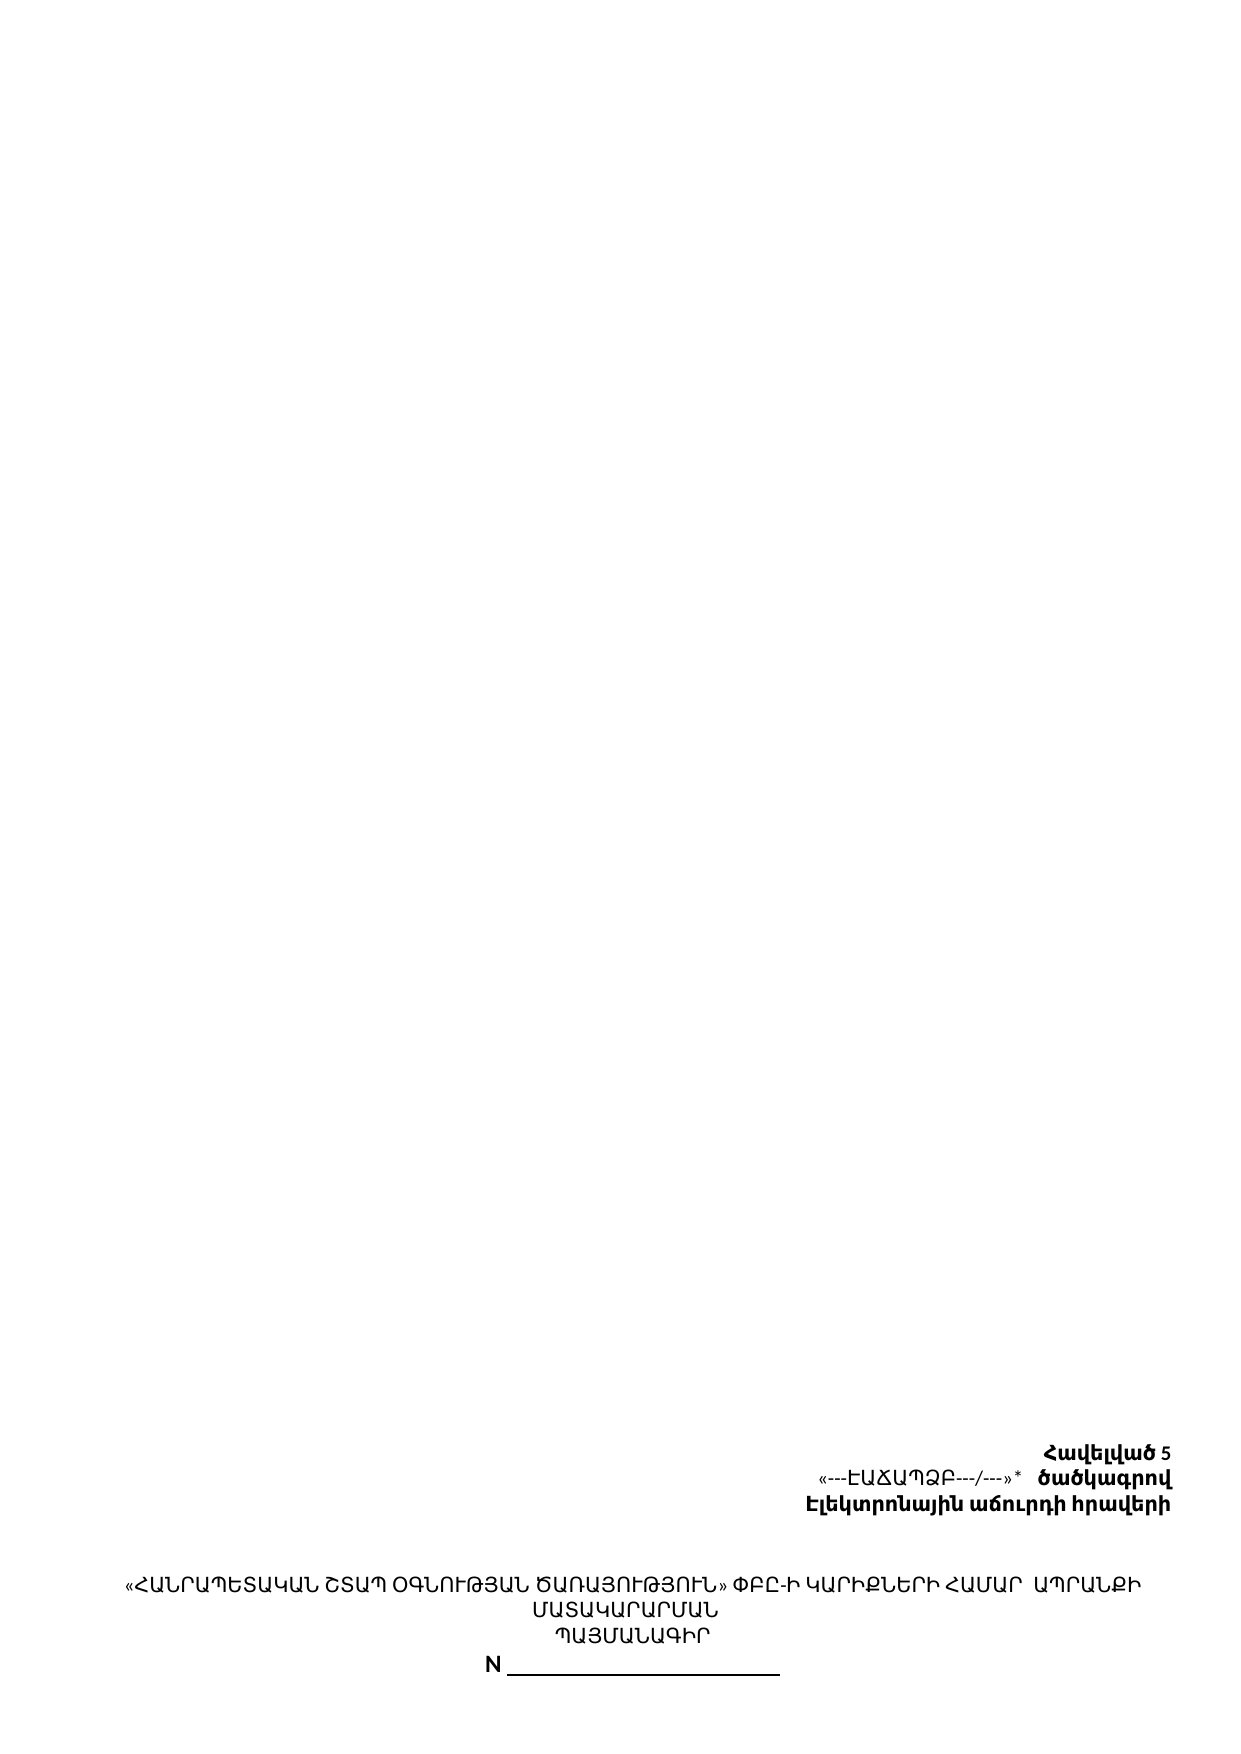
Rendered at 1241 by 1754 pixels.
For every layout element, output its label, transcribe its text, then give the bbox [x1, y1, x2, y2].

text «---ԷԱՃԱՊՁԲ---/---»* ծածկագրով [94, 1465, 1171, 1491]
text «ՀԱՆՐԱՊԵՏԱԿԱՆ ՇՏԱՊ ՕԳՆՈՒԹՅԱՆ ԾԱՌԱՅՈՒԹՅՈՒՆ» ՓԲԸ-Ի ԿԱՐԻՔՆԵՐԻ ՀԱՄԱՐ ԱՊՐԱՆՔԻ ՄԱՏԱԿԱՐԱՐՄԱՆ [79, 1572, 1171, 1623]
text Էլեկտրոնային աճուրդի հրավերի [94, 1491, 1171, 1516]
text Հավելված 5 [94, 1440, 1171, 1465]
text N [79, 1648, 1171, 1679]
text ՊԱՅՄԱՆԱԳԻՐ [79, 1623, 1171, 1648]
